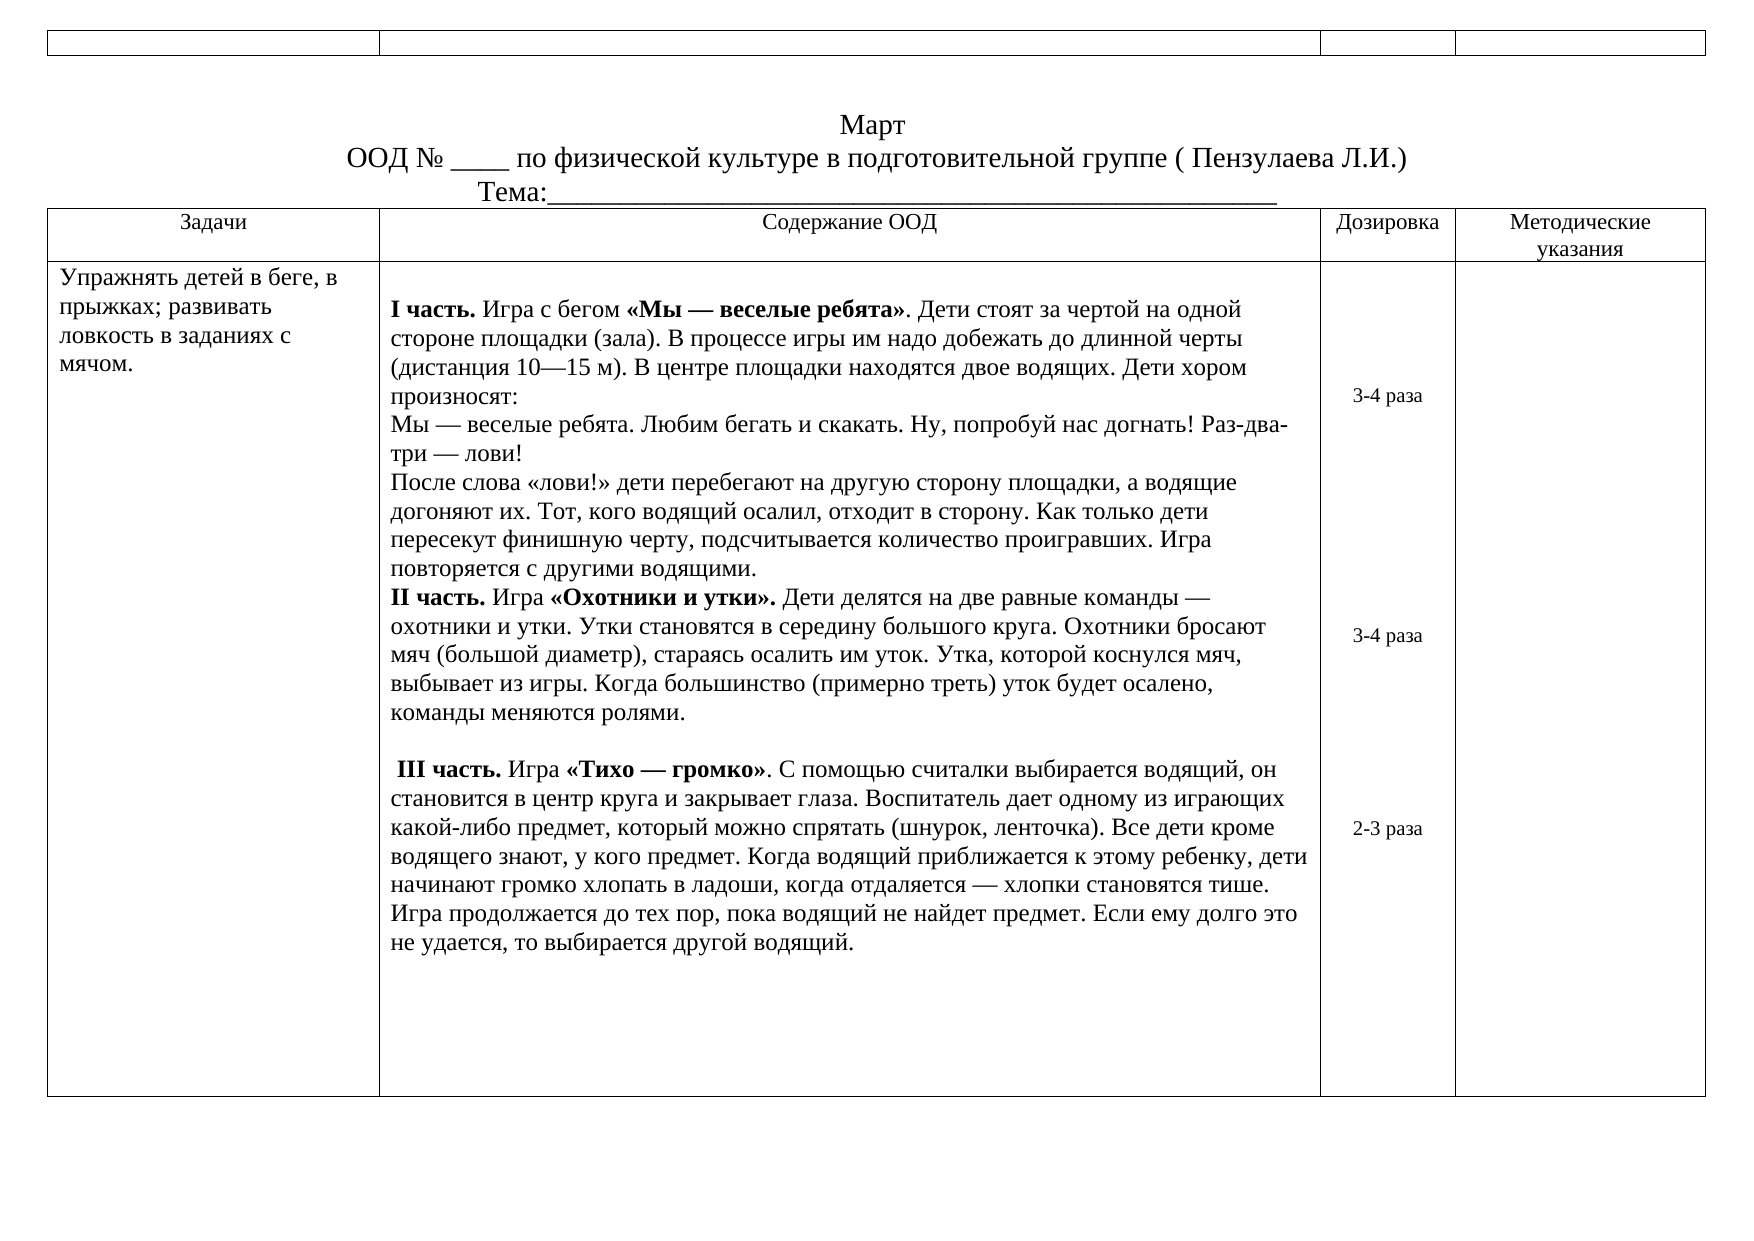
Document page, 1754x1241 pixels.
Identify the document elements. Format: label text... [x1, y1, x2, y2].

table_cell 3-4 раза 3-4 раза 2-3 раза [1321, 262, 1455, 1096]
table_header Задачи [48, 209, 379, 261]
table_cell Упражнять детей в беге, в прыжках; развивать ловкость в заданиях с мячом. [48, 262, 379, 1096]
text Март [59, 107, 1695, 140]
table_header Методические указания [1456, 209, 1705, 261]
table_header Дозировка [1321, 209, 1455, 261]
table_header Содержание ООД [380, 209, 1320, 261]
table_cell I часть. Игра с бегом «Мы — веселые ребята». Дети стоят за чертой на одной стороне площадки (зала). В процессе игры им надо добежать до длинной черты (дистанция 10—15 м). В центре площадки находятся двое водящих. Дети хором произносят: Мы — веселые ребята. Любим бегать и скакать. Ну, попробуй нас догнать! Раз-два-три — лови! После слова «лови!» дети перебегают на другую сторону площадки, а водящие догоняют их. Тот, кого водящий осалил, отходит в сторону. Как только дети пересекут финишную черту, подсчитывается количество проигравших. Игра повторяется с другими водящими. II часть. Игра «Охотники и утки». Дети делятся на две равные команды — охотники и утки. Утки становятся в середину большого круга. Охотники бросают мяч (большой диаметр), стараясь осалить им уток. Утка, которой коснулся мяч, выбывает из игры. Когда большинство (примерно треть) уток будет осалено, команды меняются ролями. III часть. Игра «Тихо — громко». С помощью считалки выбирается водящий, он становится в центр круга и закрывает глаза. Воспитатель дает одному из играющих какой-либо предмет, который можно спрятать (шнурок, ленточка). Все дети кроме водящего знают, у кого предмет. Когда водящий приближается к этому ребенку, дети начинают громко хлопать в ладоши, когда отдаляется — хлопки становятся тише. Игра продолжается до тех пор, пока водящий не найдет предмет. Если ему долго это не удается, то выбирается другой водящий. [380, 262, 1320, 1096]
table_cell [1456, 31, 1705, 55]
table_cell [1456, 289, 1705, 1096]
text ООД № ____ по физической культуре в подготовительной группе ( Пензулаева Л.И.) [59, 140, 1695, 174]
text Тема:__________________________________________________ [59, 174, 1695, 207]
table_cell [1456, 262, 1705, 288]
